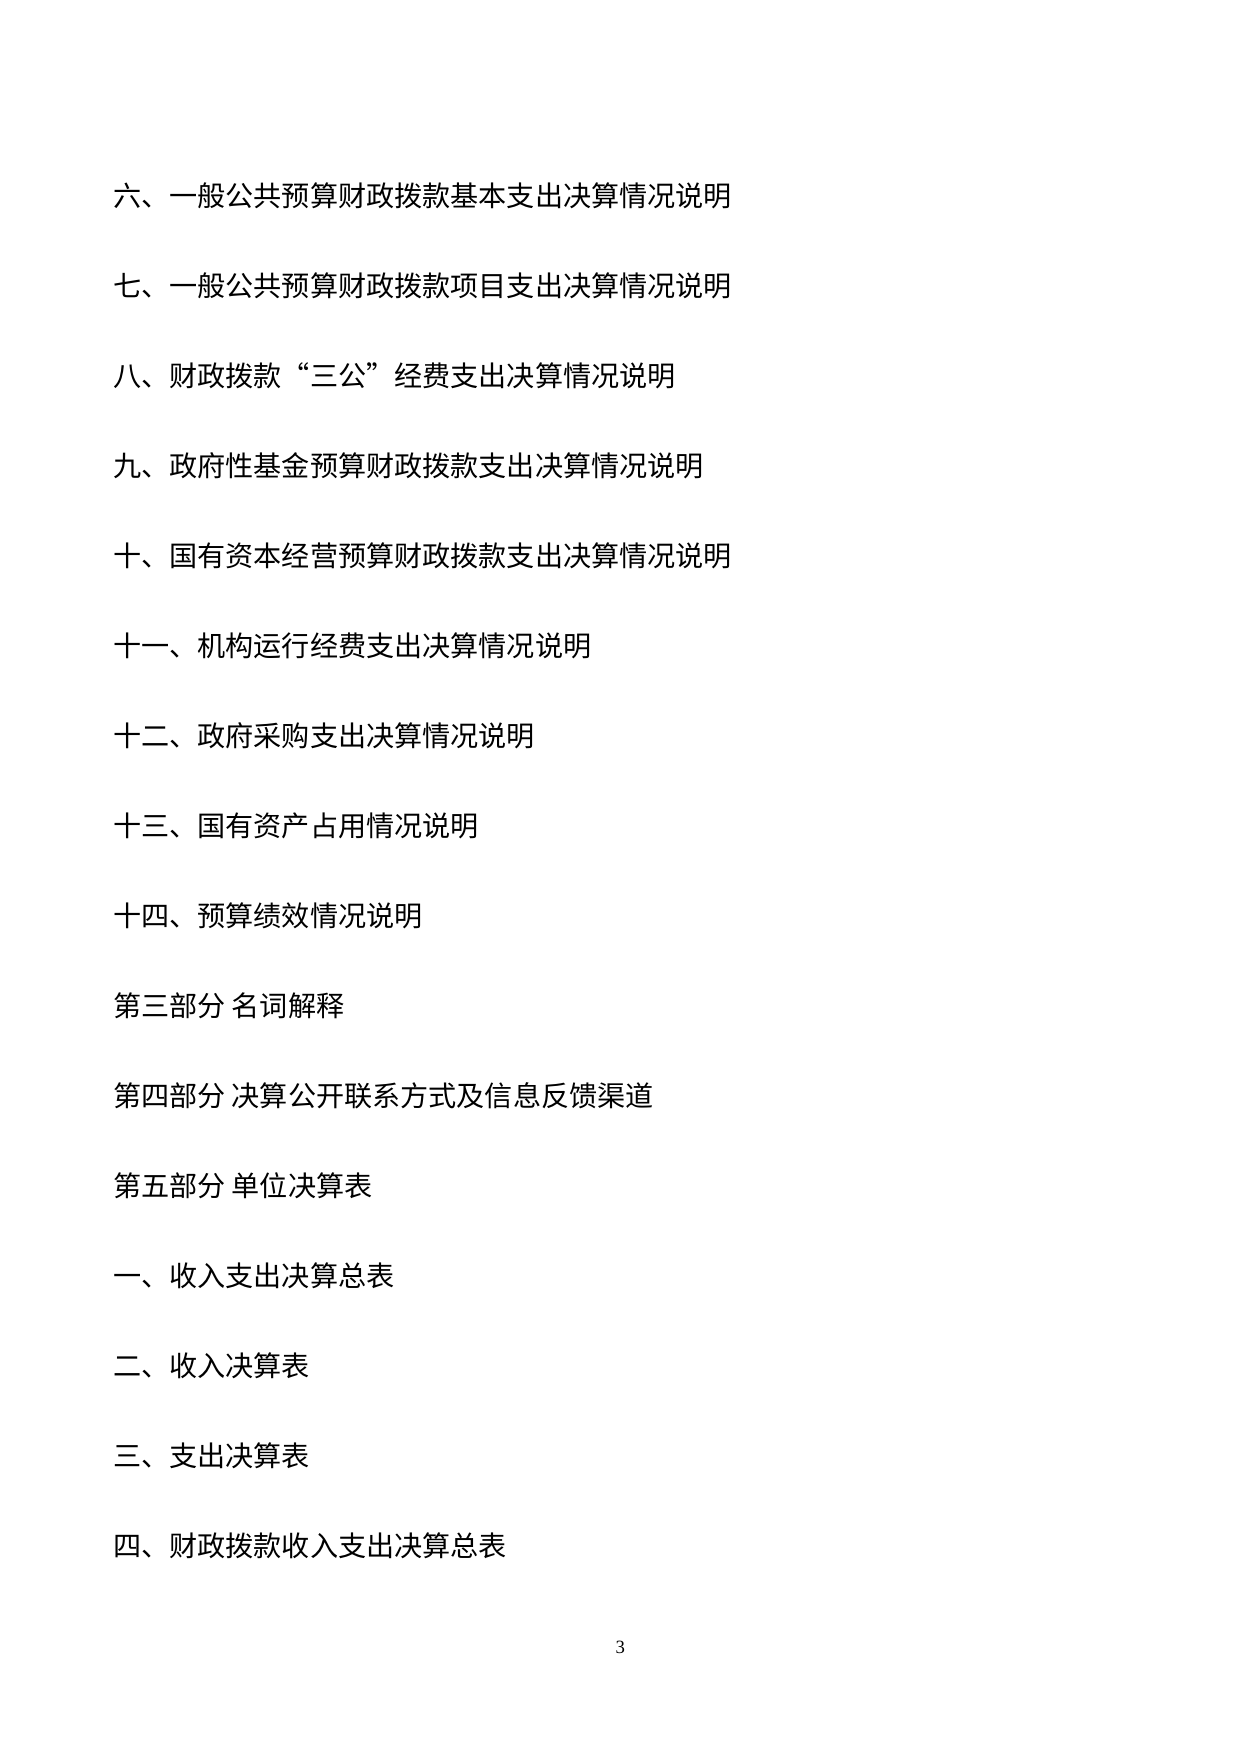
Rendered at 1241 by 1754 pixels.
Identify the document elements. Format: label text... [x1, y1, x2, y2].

text 第五部分 单位决算表 [113, 1152, 1127, 1217]
text 七、一般公共预算财政拨款项目支出决算情况说明 [113, 252, 1127, 317]
text 第四部分 决算公开联系方式及信息反馈渠道 [113, 1062, 1127, 1127]
text 十一、机构运行经费支出决算情况说明 [113, 612, 1127, 677]
text 一、收入支出决算总表 [113, 1242, 1127, 1307]
text 三、支出决算表 [113, 1422, 1127, 1487]
text 十二、政府采购支出决算情况说明 [113, 702, 1127, 767]
text 十三、国有资产占用情况说明 [113, 792, 1127, 857]
text 四、财政拨款收入支出决算总表 [113, 1512, 1127, 1577]
text 十、国有资本经营预算财政拨款支出决算情况说明 [113, 522, 1127, 587]
text 六、一般公共预算财政拨款基本支出决算情况说明 [113, 162, 1127, 227]
text 八、财政拨款“三公”经费支出决算情况说明 [113, 342, 1127, 407]
text 第三部分 名词解释 [113, 972, 1127, 1037]
text 二、收入决算表 [113, 1332, 1127, 1397]
text 十四、预算绩效情况说明 [113, 882, 1127, 947]
text 九、政府性基金预算财政拨款支出决算情况说明 [113, 432, 1127, 497]
